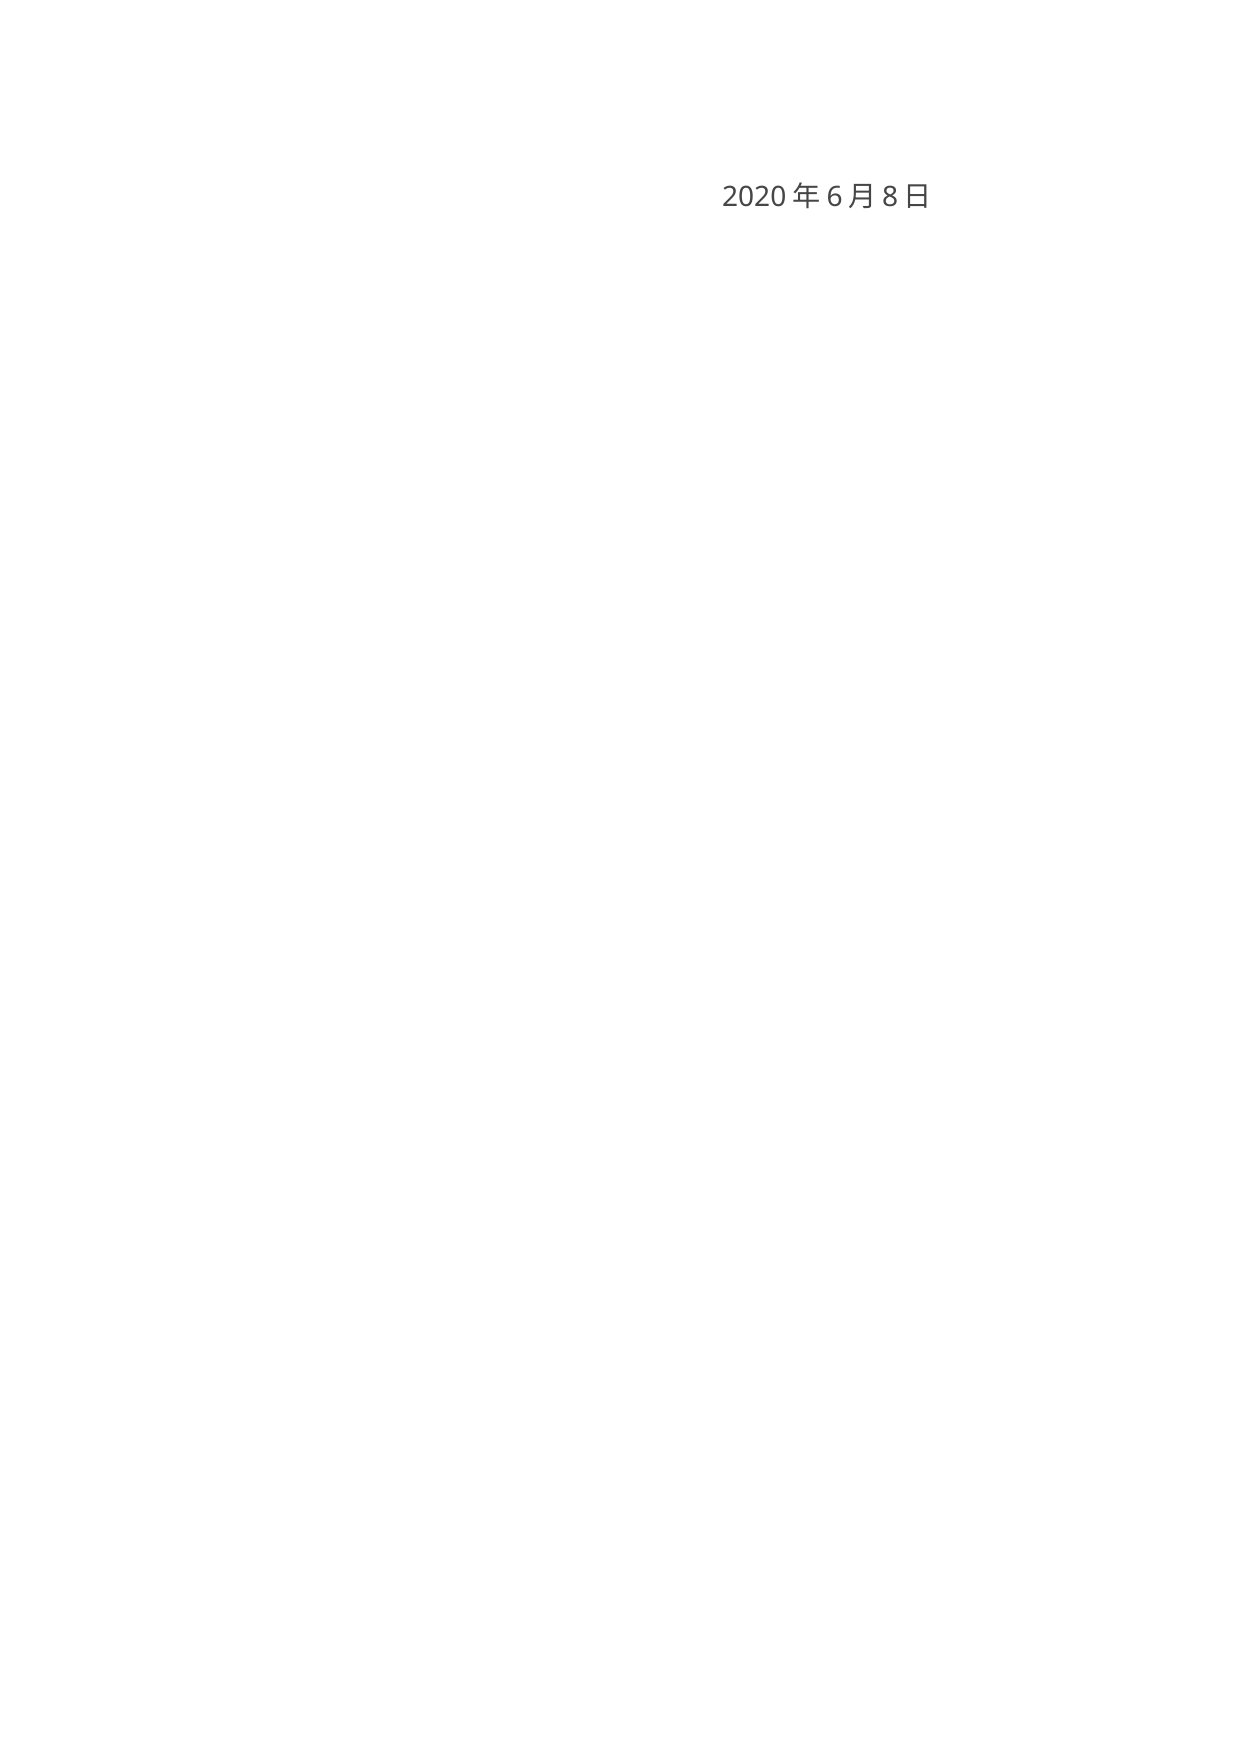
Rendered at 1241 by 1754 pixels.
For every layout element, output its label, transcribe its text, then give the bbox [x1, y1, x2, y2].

text 2020年 6月8日 [187, 162, 1053, 227]
